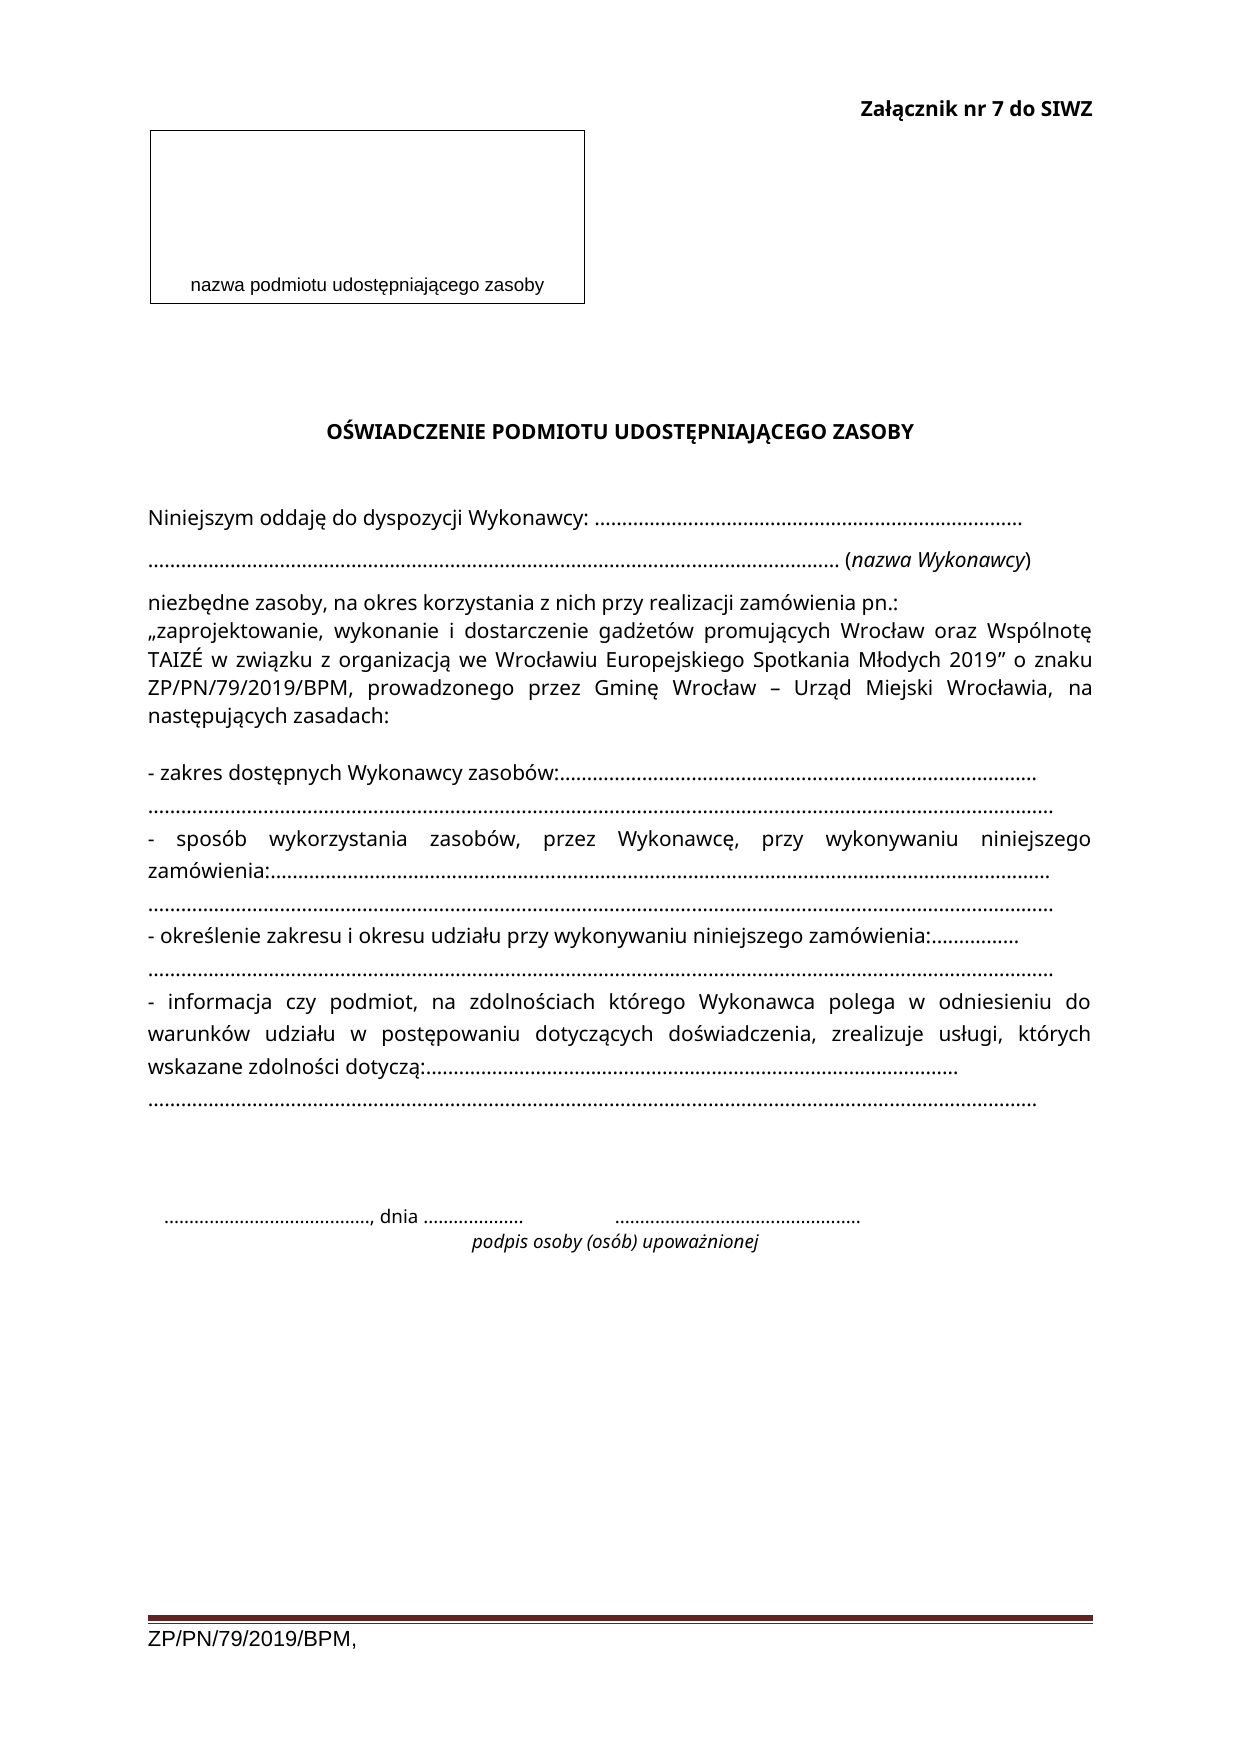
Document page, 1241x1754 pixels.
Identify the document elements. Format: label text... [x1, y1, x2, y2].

text ........................................., dnia .................... ................................................. podpis osoby (osób) upoważnionej [164, 1203, 1093, 1254]
text „zaprojektowanie, wykonanie i dostarczenie gadżetów promujących Wrocław oraz Wspólnotę TAIZÉ w związku z organizacją we Wrocławiu Europejskiego Spotkania Młodych 2019” o znaku ZP/PN/79/2019/BPM, prowadzonego przez Gminę Wrocław – Urząd Miejski Wrocławia, na następujących zasadach: [148, 616, 1093, 730]
text niezbędne zasoby, na okres korzystania z nich przy realizacji zamówienia pn.: [148, 588, 1093, 616]
text - informacja czy podmiot, na zdolnościach którego Wykonawca polega w odniesieniu do warunków udziału w postępowaniu dotyczących doświadczenia, zrealizuje usługi, których wskazane zdolności dotyczą:.…………………………………………………………………………………… [148, 987, 1093, 1080]
text ……………………………………………………………………………………………………………… (nazwa Wykonawcy) [148, 545, 1093, 574]
text ……………………………………………………………………………………………………………………………………………… [148, 1084, 1093, 1113]
text Niniejszym oddaję do dyspozycji Wykonawcy: …………………………………………………………………… [148, 503, 1093, 531]
text - określenie zakresu i okresu udziału przy wykonywaniu niniejszego zamówienia:.…………… [148, 922, 1093, 950]
text ………………………………………………………………………………………………………………………………………………… [148, 791, 1093, 819]
text ………………………………………………………………………………………………………………………………………………… [148, 954, 1093, 983]
text Załącznik nr 7 do SIWZ [148, 94, 1093, 122]
text ………………………………………………………………………………………………………………………………………………… [148, 889, 1093, 917]
text - sposób wykorzystania zasobów, przez Wykonawcę, przy wykonywaniu niniejszego zamówienia:.…………………………………………………………………………………………………………………………… [148, 824, 1093, 885]
subtitle OŚWIADCZENIE PODMIOTU UDOSTĘPNIAJĄCEGO ZASOBY [148, 417, 1093, 445]
text - zakres dostępnych Wykonawcy zasobów:…………………………………………………………………………… [148, 758, 1093, 787]
